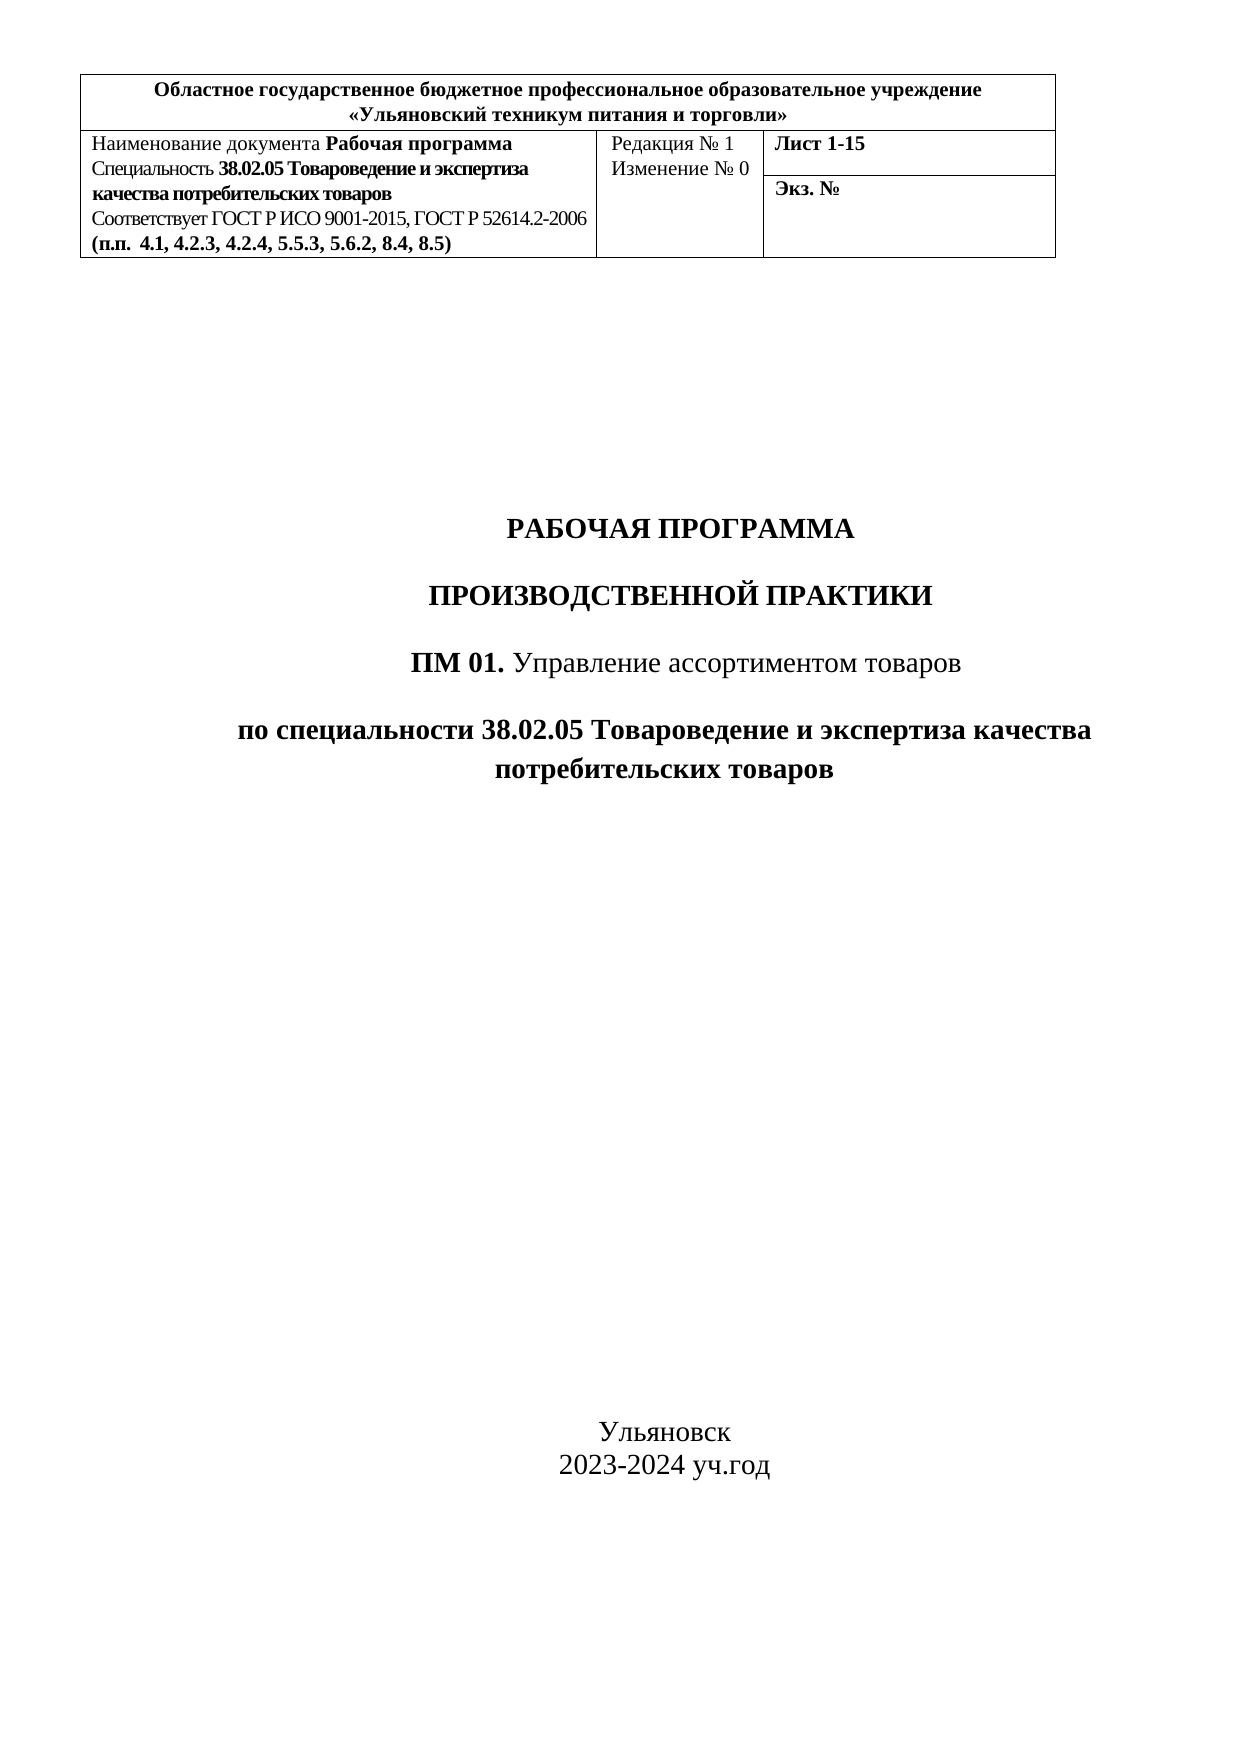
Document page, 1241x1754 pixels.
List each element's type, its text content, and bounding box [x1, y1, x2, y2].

text ПРОИЗВОДСТВЕННОЙ ПРАКТИКИ [177, 578, 1152, 612]
text Ульяновск [177, 1414, 1152, 1447]
table_header Областное государственное бюджетное профессиональное образовательное учреждение «Ульяновский техникум питания и торговли» [81, 75, 1055, 129]
text по специальности 38.02.05 Товароведение и экспертиза качества потребительских товаров [177, 712, 1152, 784]
text 2023-2024 уч.год [177, 1447, 1152, 1481]
table_cell Наименование документа Рабочая программа Специальность 38.02.05 Товароведение и экспертиза качества потребительских товаров Соответствует ГОСТ Р ИСО 9001-2015, ГОСТ Р 52614.2-2006 (п.п. 4.1, 4.2.3, 4.2.4, 5.5.3, 5.6.2, 8.4, 8.5) [81, 131, 596, 257]
text ПМ 01. Управление ассортиментом товаров [177, 612, 1152, 679]
table_cell Лист 1-15 [764, 131, 1055, 175]
table_cell Экз. № [764, 176, 1055, 257]
table_cell Редакция № 1 Изменение № 0 [597, 131, 763, 257]
text РАБОЧАЯ ПРОГРАММА [177, 511, 1152, 544]
